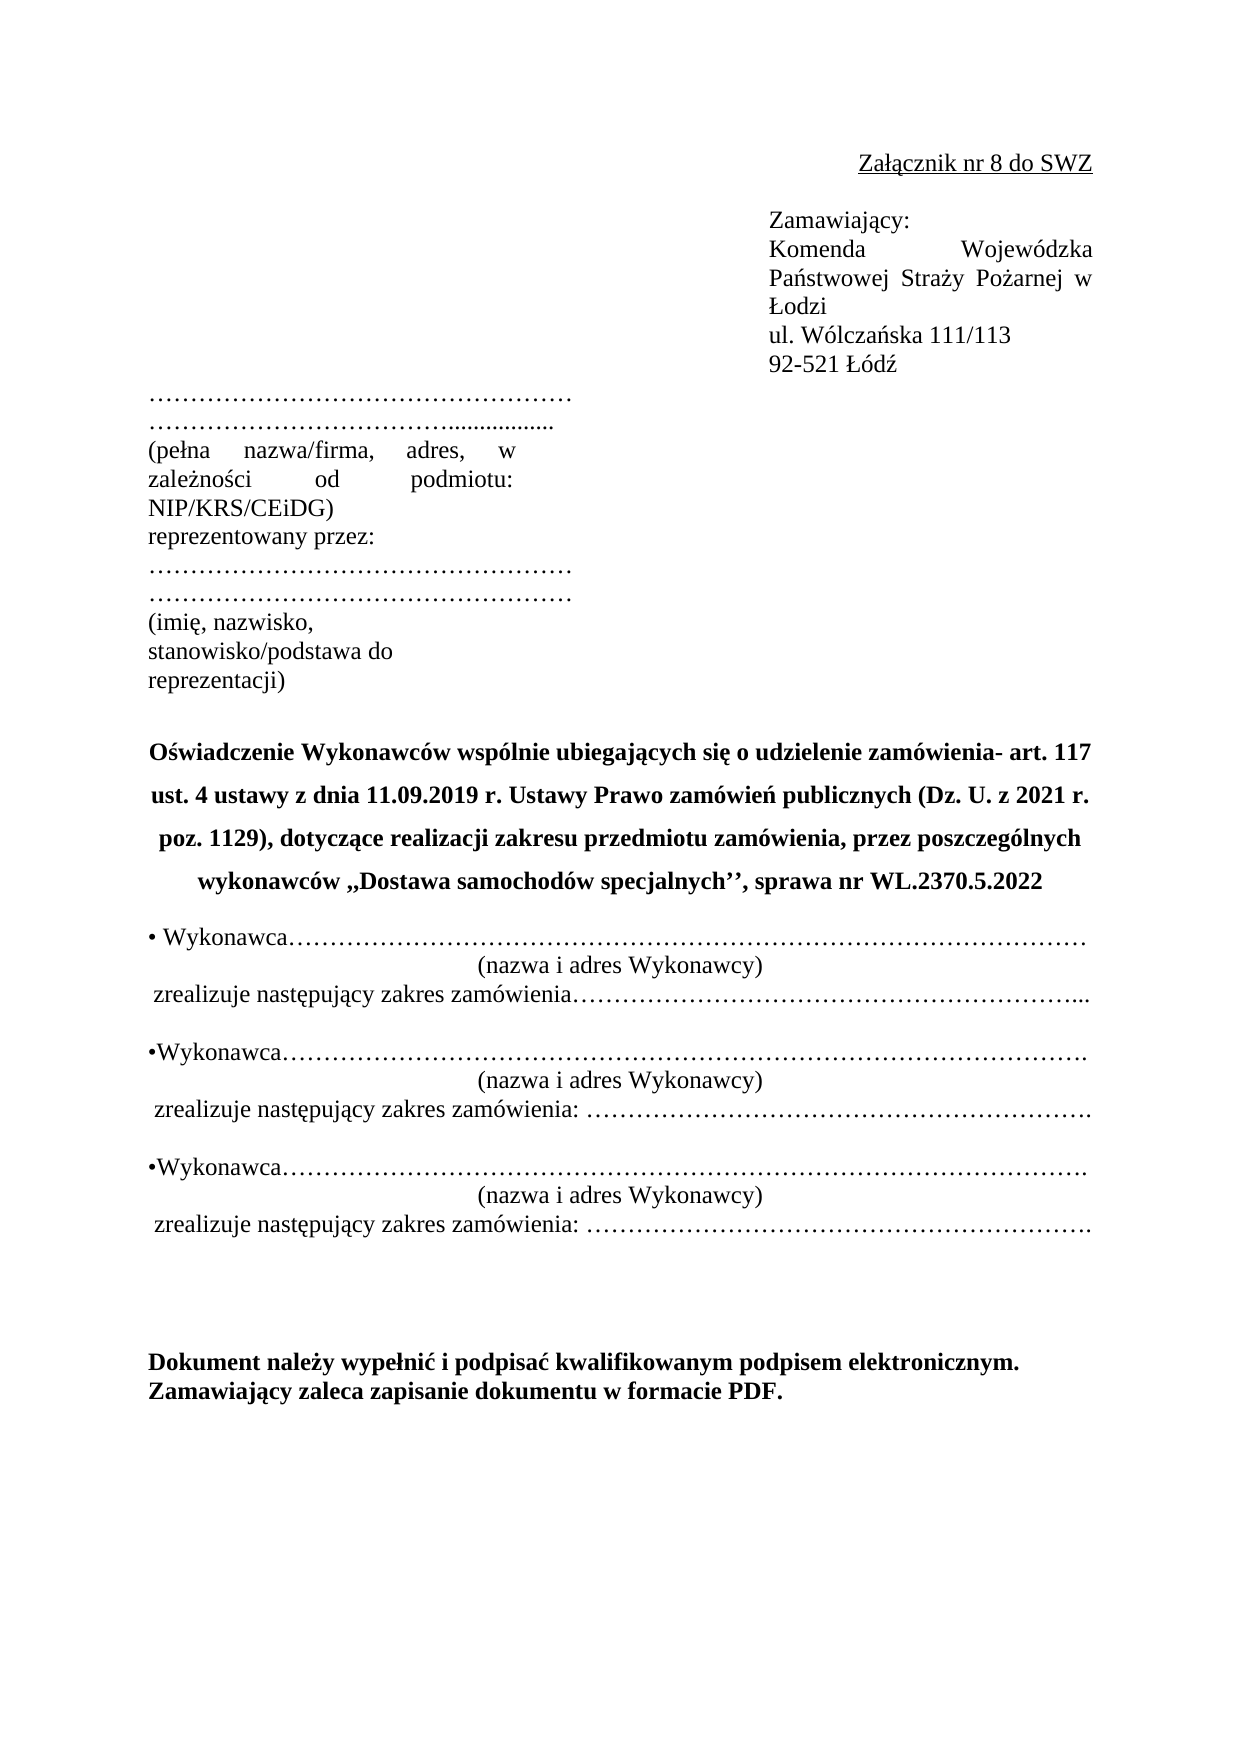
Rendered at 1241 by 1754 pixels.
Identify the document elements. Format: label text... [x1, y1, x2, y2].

text Dokument należy wypełnić i podpisać kwalifikowanym podpisem elektronicznym. [148, 1347, 1093, 1376]
text Komenda Wojewódzka Państwowej Straży Pożarnej w Łodzi [769, 234, 1093, 320]
text (pełna nazwa/firma, adres, w [148, 435, 1093, 464]
text • Wykonawca…………………………………………………………………………………… [148, 922, 1093, 951]
text NIP/KRS/CEiDG) [148, 493, 1093, 521]
text zrealizuje następujący zakres zamówienia: ……………………………………………………. [148, 1094, 1093, 1123]
text (nazwa i adres Wykonawcy) [148, 951, 1093, 979]
text reprezentowany przez: [148, 521, 1093, 550]
text …………………………………………… [148, 378, 1093, 406]
text (imię, nazwisko, [148, 607, 1093, 636]
text zrealizuje następujący zakres zamówienia……………………………………………………... [148, 979, 1093, 1008]
text (nazwa i adres Wykonawcy) [148, 1181, 1093, 1209]
text (nazwa i adres Wykonawcy) [148, 1066, 1093, 1094]
text Zamawiający zaleca zapisanie dokumentu w formacie PDF. [148, 1376, 1093, 1405]
text •Wykonawca……………………………………………………………………………………. [148, 1037, 1093, 1066]
text stanowisko/podstawa do [148, 636, 1093, 665]
text …………………………………………… [148, 579, 1093, 607]
text ul. Wólczańska 111/113 [769, 320, 1093, 349]
text •Wykonawca……………………………………………………………………………………. [148, 1152, 1093, 1181]
text …………………………………………… [148, 550, 1093, 579]
text reprezentacji) [148, 665, 1093, 694]
text zrealizuje następujący zakres zamówienia: ……………………………………………………. [148, 1209, 1093, 1238]
text 92-521 Łódź [769, 349, 1093, 378]
text Załącznik nr 8 do SWZ [148, 148, 1093, 176]
text ………………………………................. [148, 406, 1093, 435]
text zależności od podmiotu: [148, 464, 1093, 492]
text Oświadczenie Wykonawców wspólnie ubiegających się o udzielenie zamówienia- art. 117 ust. 4 ustawy z dnia 11.09.2019 r. Ustawy Prawo zamówień publicznych (Dz. U. z 2021 r. poz. 1129), dotyczące realizacji zakresu przedmiotu zamówienia, przez poszczególnych wykonawców ,,Dostawa samochodów specjalnych’’, sprawa nr WL.2370.5.2022 [148, 737, 1093, 895]
text Zamawiający: [769, 205, 1093, 234]
